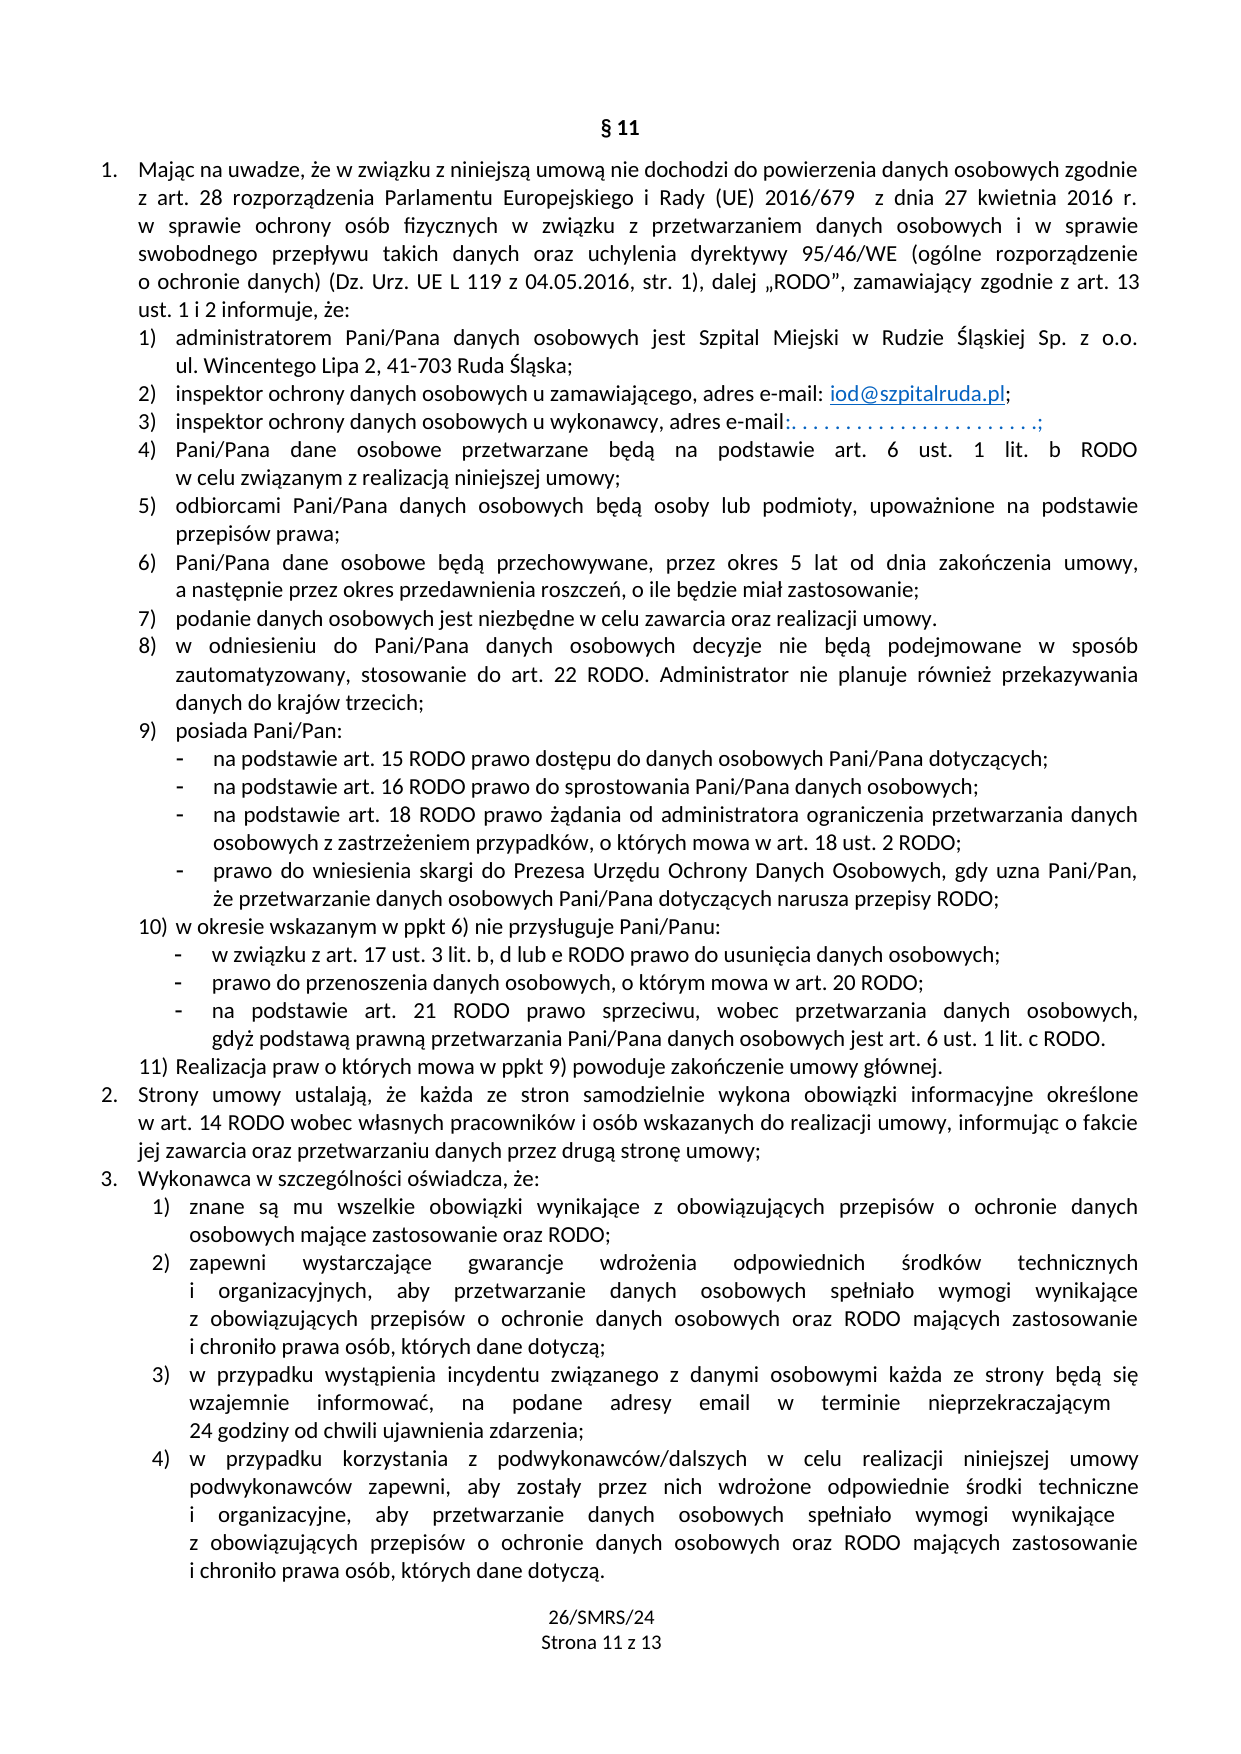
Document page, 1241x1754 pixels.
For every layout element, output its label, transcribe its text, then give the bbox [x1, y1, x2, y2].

list odbiorcami Pani/Pana danych osobowych będą osoby lub podmioty, upoważnione na podstawie przepisów prawa; [138, 492, 1140, 548]
list prawo do wniesienia skargi do Prezesa Urzędu Ochrony Danych Osobowych, gdy uzna Pani/Pan, że przetwarzanie danych osobowych Pani/Pana dotyczących narusza przepisy RODO; [176, 856, 1140, 912]
list Wykonawca w szczególności oświadcza, że: [100, 1164, 1140, 1192]
list inspektor ochrony danych osobowych u zamawiającego, adres e-mail: iod@szpitalruda.pl; [138, 379, 1140, 407]
list na podstawie art. 16 RODO prawo do sprostowania Pani/Pana danych osobowych; [176, 772, 1140, 800]
list w przypadku korzystania z podwykonawców/dalszych w celu realizacji niniejszej umowy podwykonawców zapewni, aby zostały przez nich wdrożone odpowiednie środki techniczne i organizacyjne, aby przetwarzanie danych osobowych spełniało wymogi wynikające z obowiązujących przepisów o ochronie danych osobowych oraz RODO mających zastosowanie i chroniło prawa osób, których dane dotyczą. [152, 1444, 1140, 1584]
list inspektor ochrony danych osobowych u wykonawcy, adres e-mail:. . . . . . . . . . . . . . . . . . . . . . .; [138, 407, 1140, 436]
list na podstawie art. 18 RODO prawo żądania od administratora ograniczenia przetwarzania danych osobowych z zastrzeżeniem przypadków, o których mowa w art. 18 ust. 2 RODO; [176, 800, 1140, 856]
list Mając na uwadze, że w związku z niniejszą umową nie dochodzi do powierzenia danych osobowych zgodnie z art. 28 rozporządzenia Parlamentu Europejskiego i Rady (UE) 2016/679 z dnia 27 kwietnia 2016 r. w sprawie ochrony osób fizycznych w związku z przetwarzaniem danych osobowych i w sprawie swobodnego przepływu takich danych oraz uchylenia dyrektywy 95/46/WE (ogólne rozporządzenie o ochronie danych) (Dz. Urz. UE L 119 z 04.05.2016, str. 1), dalej „RODO”, zamawiający zgodnie z art. 13 ust. 1 i 2 informuje, że: [100, 155, 1140, 323]
list podanie danych osobowych jest niezbędne w celu zawarcia oraz realizacji umowy. [138, 604, 1140, 632]
list w przypadku wystąpienia incydentu związanego z danymi osobowymi każda ze strony będą się wzajemnie informować, na podane adresy email w terminie nieprzekraczającym 24 godziny od chwili ujawnienia zdarzenia; [152, 1360, 1140, 1444]
list w związku z art. 17 ust. 3 lit. b, d lub e RODO prawo do usunięcia danych osobowych; [174, 940, 1140, 968]
list na podstawie art. 15 RODO prawo dostępu do danych osobowych Pani/Pana dotyczących; [176, 744, 1140, 772]
text § 11 [100, 113, 1140, 141]
list znane są mu wszelkie obowiązki wynikające z obowiązujących przepisów o ochronie danych osobowych mające zastosowanie oraz RODO; [152, 1192, 1140, 1248]
list Pani/Pana dane osobowe będą przechowywane, przez okres 5 lat od dnia zakończenia umowy, a następnie przez okres przedawnienia roszczeń, o ile będzie miał zastosowanie; [138, 548, 1140, 604]
list prawo do przenoszenia danych osobowych, o którym mowa w art. 20 RODO; [174, 968, 1140, 996]
list na podstawie art. 21 RODO prawo sprzeciwu, wobec przetwarzania danych osobowych, gdyż podstawą prawną przetwarzania Pani/Pana danych osobowych jest art. 6 ust. 1 lit. c RODO. [174, 996, 1140, 1052]
list posiada Pani/Pan: [138, 716, 1140, 744]
list w odniesieniu do Pani/Pana danych osobowych decyzje nie będą podejmowane w sposób zautomatyzowany, stosowanie do art. 22 RODO. Administrator nie planuje również przekazywania danych do krajów trzecich; [138, 632, 1140, 716]
list zapewni wystarczające gwarancje wdrożenia odpowiednich środków technicznych i organizacyjnych, aby przetwarzanie danych osobowych spełniało wymogi wynikające z obowiązujących przepisów o ochronie danych osobowych oraz RODO mających zastosowanie i chroniło prawa osób, których dane dotyczą; [152, 1248, 1140, 1360]
list administratorem Pani/Pana danych osobowych jest Szpital Miejski w Rudzie Śląskiej Sp. z o.o. ul. Wincentego Lipa 2, 41-703 Ruda Śląska; [138, 323, 1140, 379]
list w okresie wskazanym w ppkt 6) nie przysługuje Pani/Panu: [138, 912, 1140, 940]
list Pani/Pana dane osobowe przetwarzane będą na podstawie art. 6 ust. 1 lit. b RODO w celu związanym z realizacją niniejszej umowy; [138, 436, 1140, 492]
list Realizacja praw o których mowa w ppkt 9) powoduje zakończenie umowy głównej. [138, 1052, 1140, 1080]
list Strony umowy ustalają, że każda ze stron samodzielnie wykona obowiązki informacyjne określone w art. 14 RODO wobec własnych pracowników i osób wskazanych do realizacji umowy, informując o fakcie jej zawarcia oraz przetwarzaniu danych przez drugą stronę umowy; [101, 1080, 1140, 1164]
